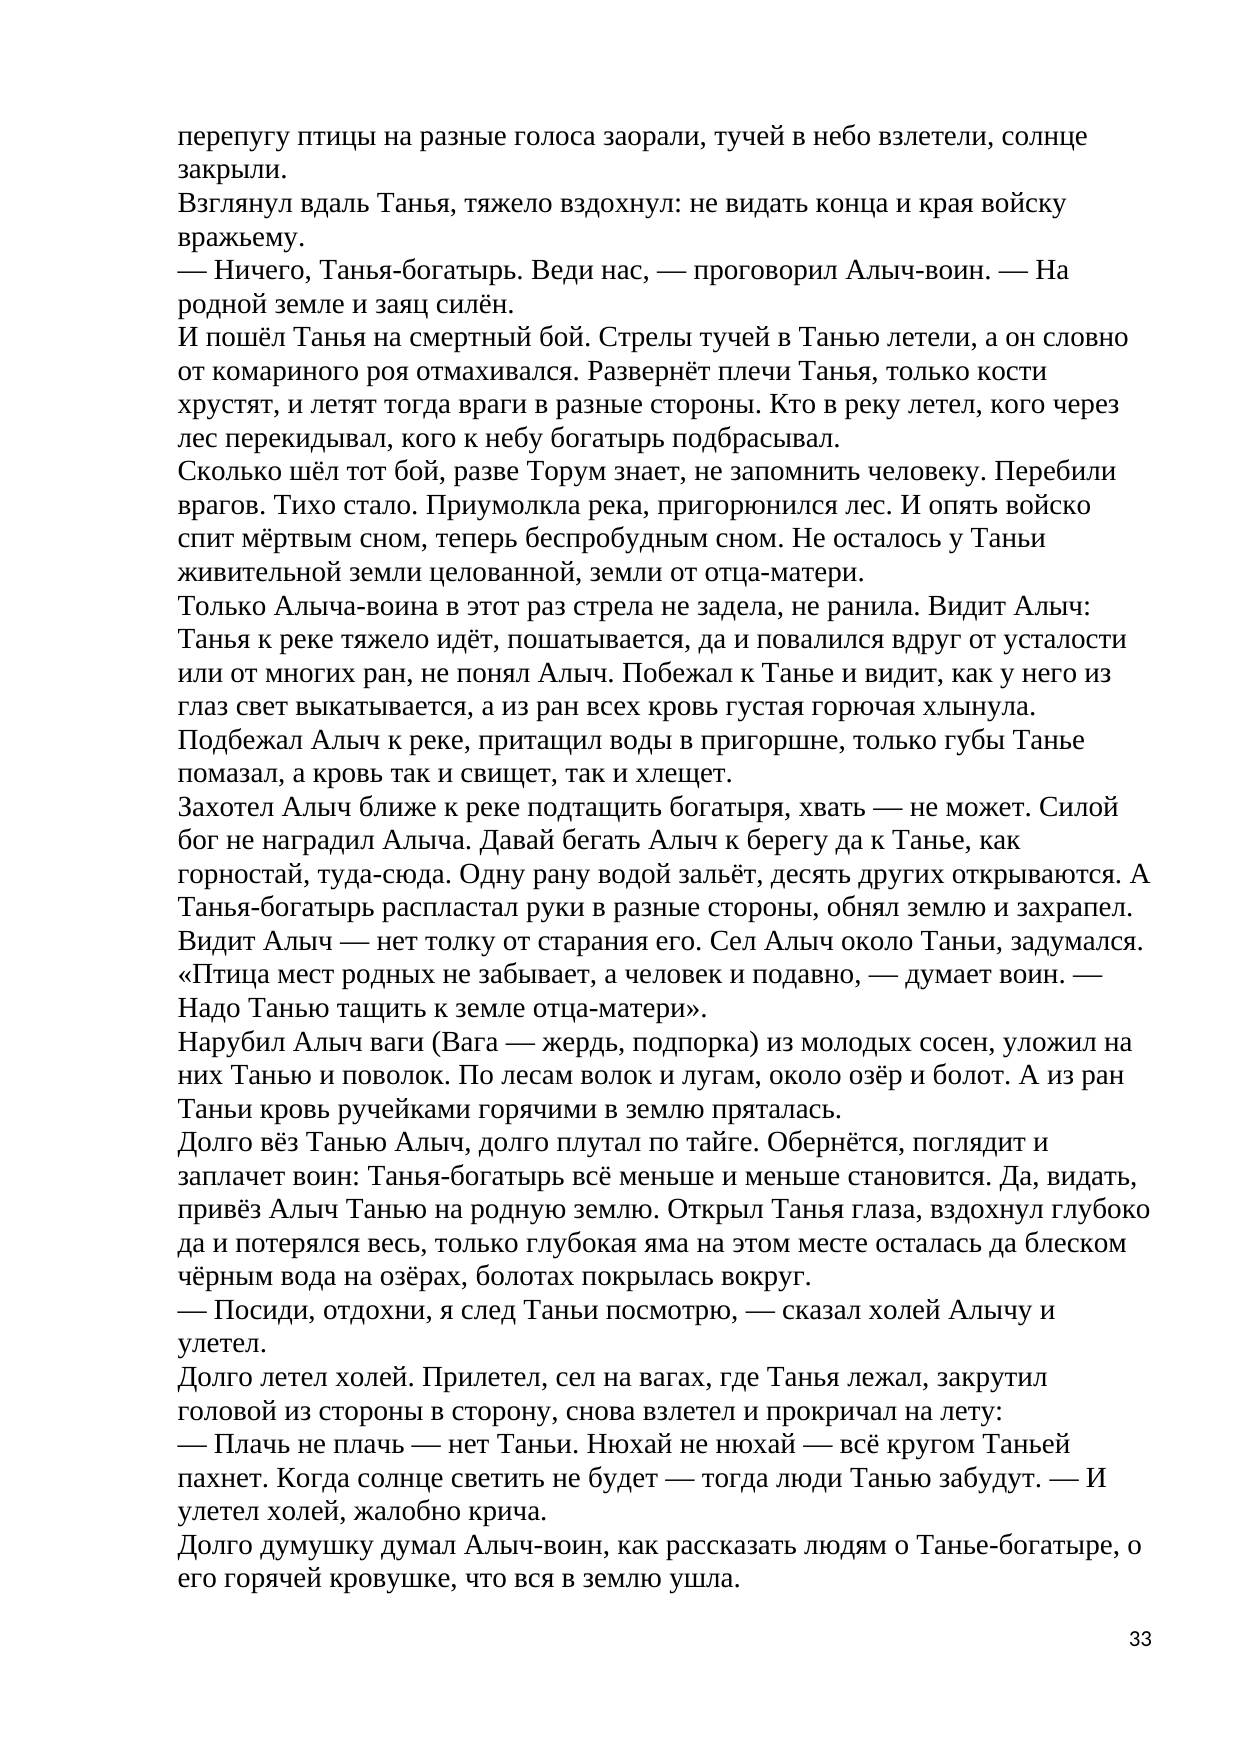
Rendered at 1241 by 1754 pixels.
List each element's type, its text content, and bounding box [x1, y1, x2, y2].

text — Плачь не плачь — нет Таньи. Нюхай не нюхай — всё кругом Таньей пахнет. Когда солнце светить не будет — тогда люди Танью забудут. — И улетел холей, жалобно крича. [177, 1426, 1152, 1527]
text Видит Алыч — нет толку от старания его. Сел Алыч около Таньи, задумался. «Птица мест родных не забывает, а человек и подавно, — думает воин. — Надо Танью тащить к земле отца-матери». [177, 923, 1152, 1024]
text — Посиди, отдохни, я след Таньи посмотрю, — сказал холей Алычу и улетел. [177, 1292, 1152, 1359]
text Только Алыча-воина в этот раз стрела не задела, не ранила. Видит Алыч: Танья к реке тяжело идёт, пошатывается, да и повалился вдруг от усталости или от многих ран, не понял Алыч. Побежал к Танье и видит, как у него из глаз свет выкатывается, а из ран всех кровь густая горючая хлынула. Подбежал Алыч к реке, притащил воды в пригоршне, только губы Танье помазал, а кровь так и свищет, так и хлещет. [177, 588, 1152, 789]
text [177, 118, 1152, 185]
text Долго вёз Танью Алыч, долго плутал по тайге. Обернётся, поглядит и заплачет воин: Танья-богатырь всё меньше и меньше становится. Да, видать, привёз Алыч Танью на родную землю. Открыл Танья глаза, вздохнул глубоко да и потерялся весь, только глубокая яма на этом месте осталась да блеском чёрным вода на озёрах, болотах покрылась вокруг. [177, 1124, 1152, 1292]
text И пошёл Танья на смертный бой. Стрелы тучей в Танью летели, а он словно от комариного роя отмахивался. Развернёт плечи Танья, только кости хрустят, и летят тогда враги в разные стороны. Кто в реку летел, кого через лес перекидывал, кого к небу богатырь подбрасывал. [177, 319, 1152, 453]
text — Ничего, Танья-богатырь. Веди нас, — проговорил Алыч-воин. — На родной земле и заяц силён. [177, 252, 1152, 319]
text Долго думушку думал Алыч-воин, как рассказать людям о Танье-богатыре, о его горячей кровушке, что вся в землю ушла. [177, 1527, 1152, 1594]
text Захотел Алыч ближе к реке подтащить богатыря, хвать — не может. Силой бог не наградил Алыча. Давай бегать Алыч к берегу да к Танье, как горностай, туда-сюда. Одну рану водой зальёт, десять других открываются. А Танья-богатырь распластал руки в разные стороны, обнял землю и захрапел. [177, 789, 1152, 923]
text Нарубил Алыч ваги (Вага — жердь, подпорка) из молодых сосен, уложил на них Танью и поволок. По лесам волок и лугам, около озёр и болот. А из ран Таньи кровь ручейками горячими в землю пряталась. [177, 1024, 1152, 1124]
text Долго летел холей. Прилетел, сел на вагах, где Танья лежал, закрутил головой из стороны в сторону, снова взлетел и прокричал на лету: [177, 1359, 1152, 1426]
text Взглянул вдаль Танья, тяжело вздохнул: не видать конца и края войску вражьему. [177, 185, 1152, 252]
text Сколько шёл тот бой, разве Торум знает, не запомнить человеку. Перебили врагов. Тихо стало. Приумолкла река, пригорюнился лес. И опять войско спит мёртвым сном, теперь беспробудным сном. Не осталось у Таньи живительной земли целованной, земли от отца-матери. [177, 453, 1152, 588]
